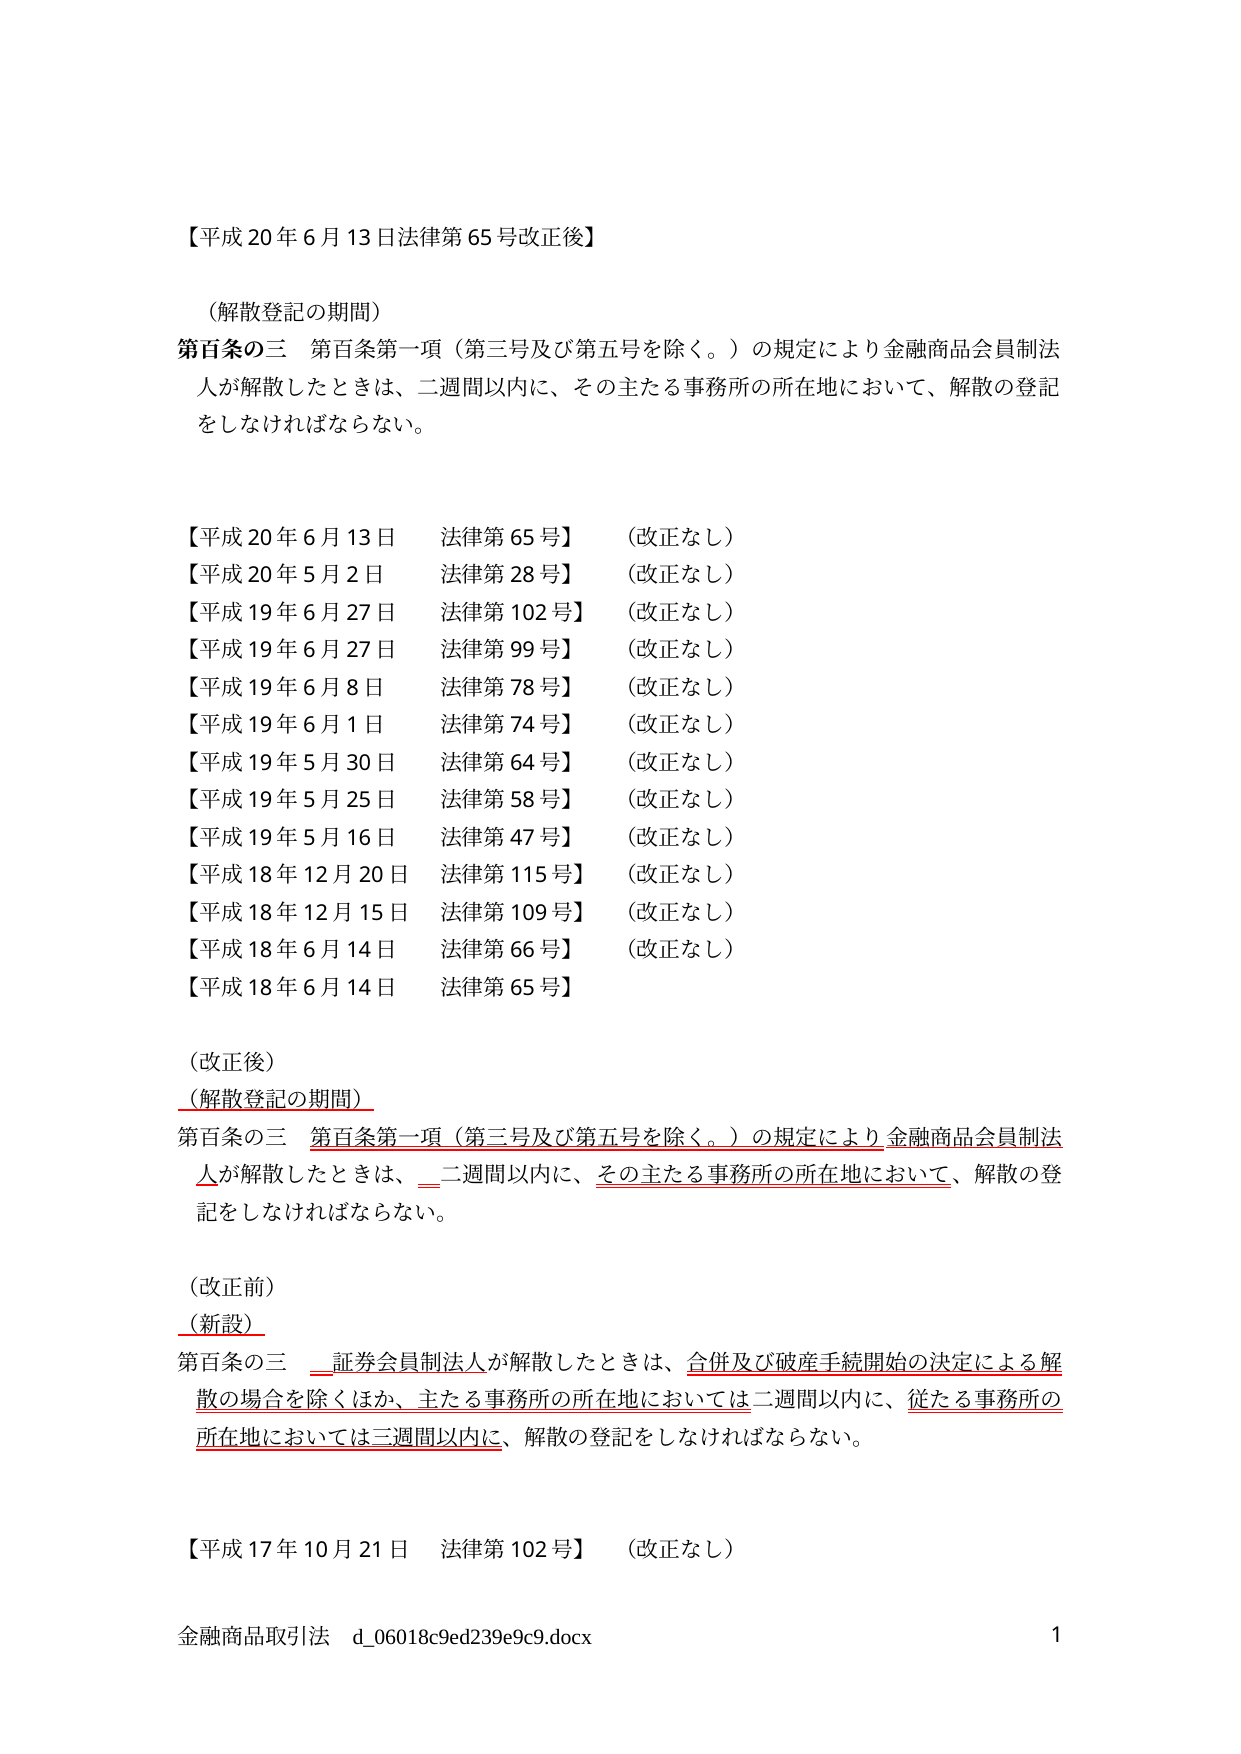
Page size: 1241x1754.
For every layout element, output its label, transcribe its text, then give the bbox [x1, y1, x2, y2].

text （改正前） [177, 1267, 1063, 1304]
text 【平成19年5月25日 法律第58号】 （改正なし） [177, 779, 1063, 817]
text 【平成18年6月14日 法律第66号】 （改正なし） [177, 929, 1063, 967]
text 【平成19年6月1日 法律第74号】 （改正なし） [177, 704, 1063, 742]
text （解散登記の期間） [177, 1079, 1063, 1117]
text 【平成18年6月14日 法律第65号】 [177, 967, 1063, 1004]
text 【平成20年5月2日 法律第28号】 （改正なし） [177, 554, 1063, 592]
text （新設） [177, 1304, 1063, 1342]
text 【平成20年6月13日 法律第65号】 （改正なし） [177, 517, 1063, 554]
text （改正後） [177, 1042, 1063, 1079]
text 【平成19年5月30日 法律第64号】 （改正なし） [177, 742, 1063, 779]
text 【平成19年6月8日 法律第78号】 （改正なし） [177, 667, 1063, 704]
text 【平成19年5月16日 法律第47号】 （改正なし） [177, 817, 1063, 854]
text 【平成17年10月21日 法律第102号】 （改正なし） [177, 1529, 1063, 1567]
text 【平成19年6月27日 法律第102号】 （改正なし） [177, 592, 1063, 629]
text （解散登記の期間） [196, 292, 1063, 329]
text 第百条の三 証券会員制法人が解散したときは、合併及び破産手続開始の決定による解散の場合を除くほか、主たる事務所の所在地においては二週間以内に、従たる事務所の所在地においては三週間以内に、解散の登記をしなければならない。 [177, 1342, 1063, 1454]
text 【平成20年6月13日法律第65号改正後】 [177, 217, 1063, 254]
text 【平成18年12月15日 法律第109号】 （改正なし） [177, 892, 1063, 929]
text 【平成18年12月20日 法律第115号】 （改正なし） [177, 854, 1063, 892]
text 【平成19年6月27日 法律第99号】 （改正なし） [177, 629, 1063, 667]
text 第百条の三 第百条第一項（第三号及び第五号を除く。）の規定により金融商品会員制法人が解散したときは、 二週間以内に、その主たる事務所の所在地において、解散の登記をしなければならない。 [177, 1117, 1063, 1229]
text 第百条の三 第百条第一項（第三号及び第五号を除く。）の規定により金融商品会員制法人が解散したときは、二週間以内に、その主たる事務所の所在地において、解散の登記をしなければならない。 [177, 329, 1063, 442]
